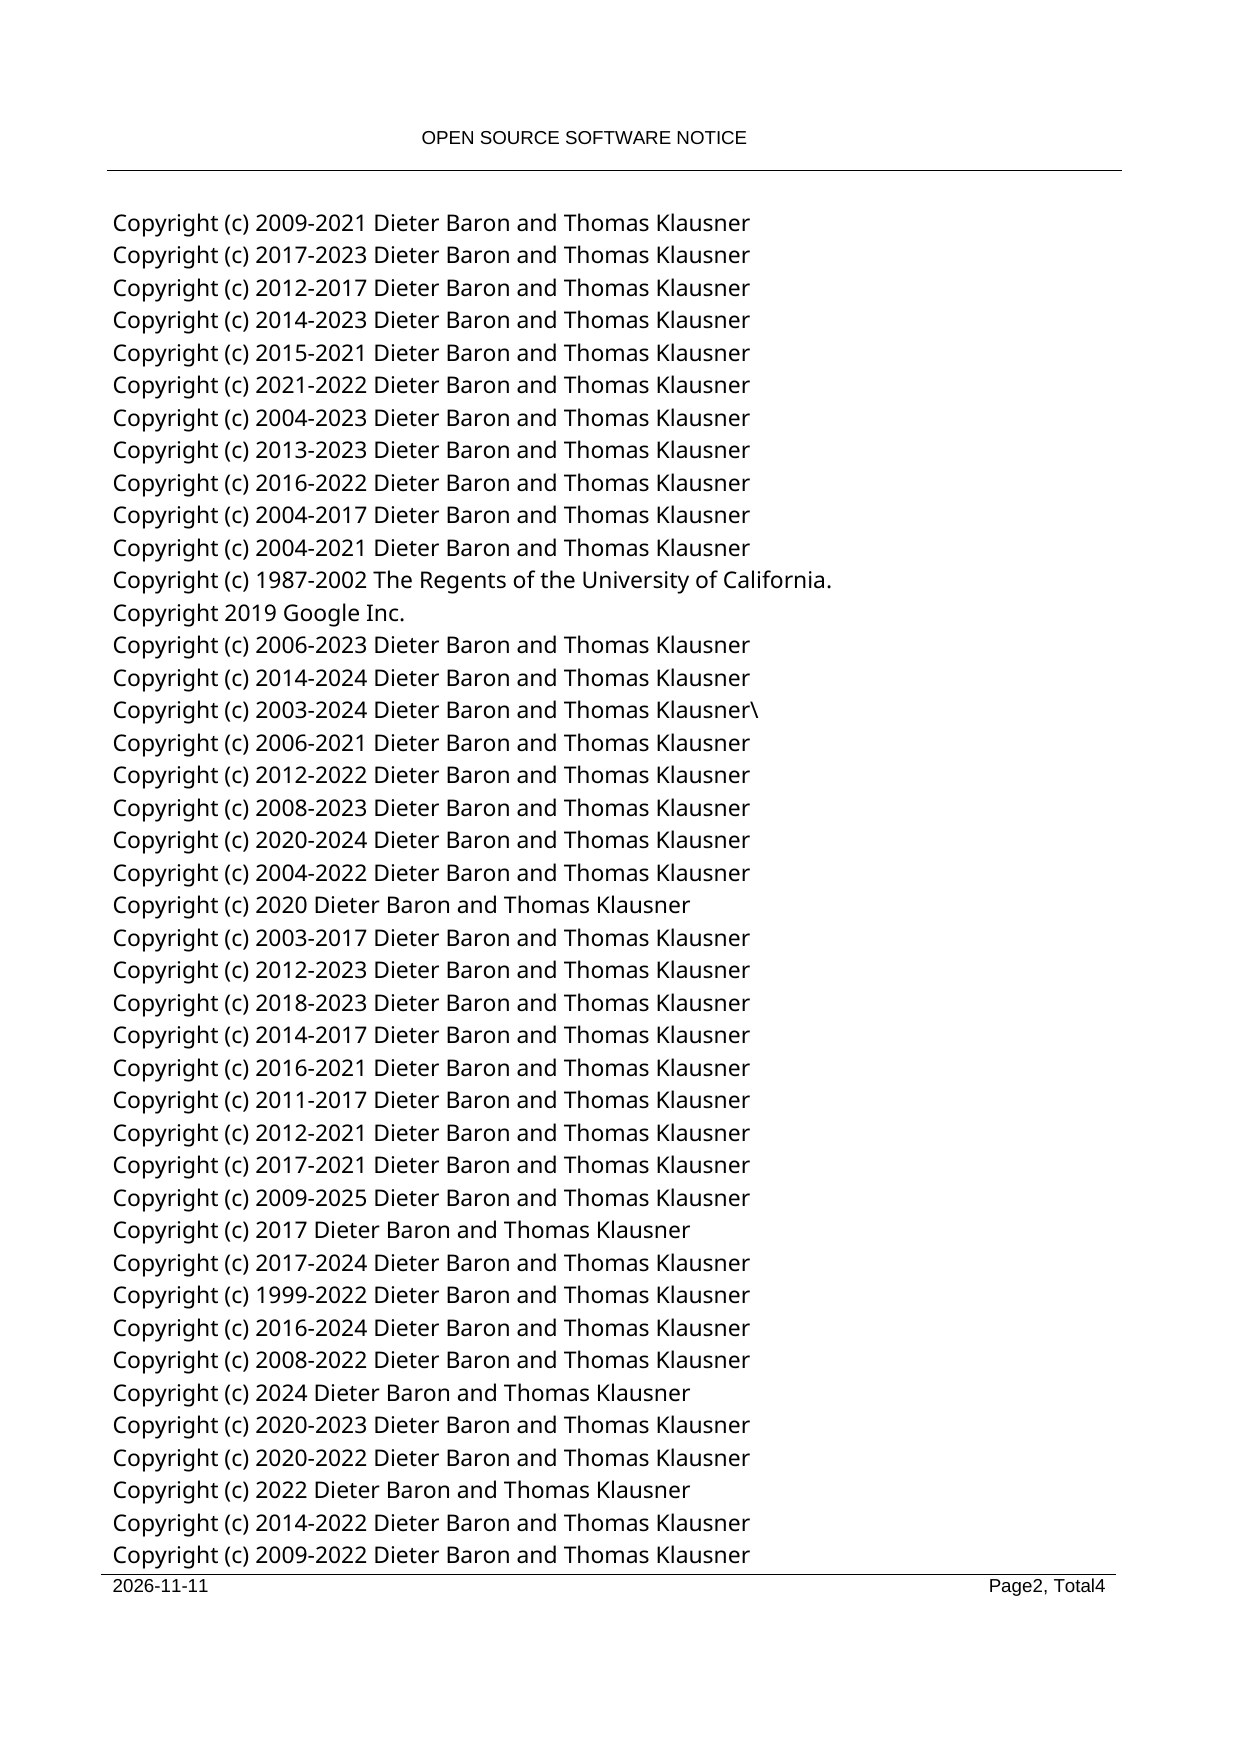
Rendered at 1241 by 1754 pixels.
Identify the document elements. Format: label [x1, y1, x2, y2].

text [112, 206, 1128, 1571]
